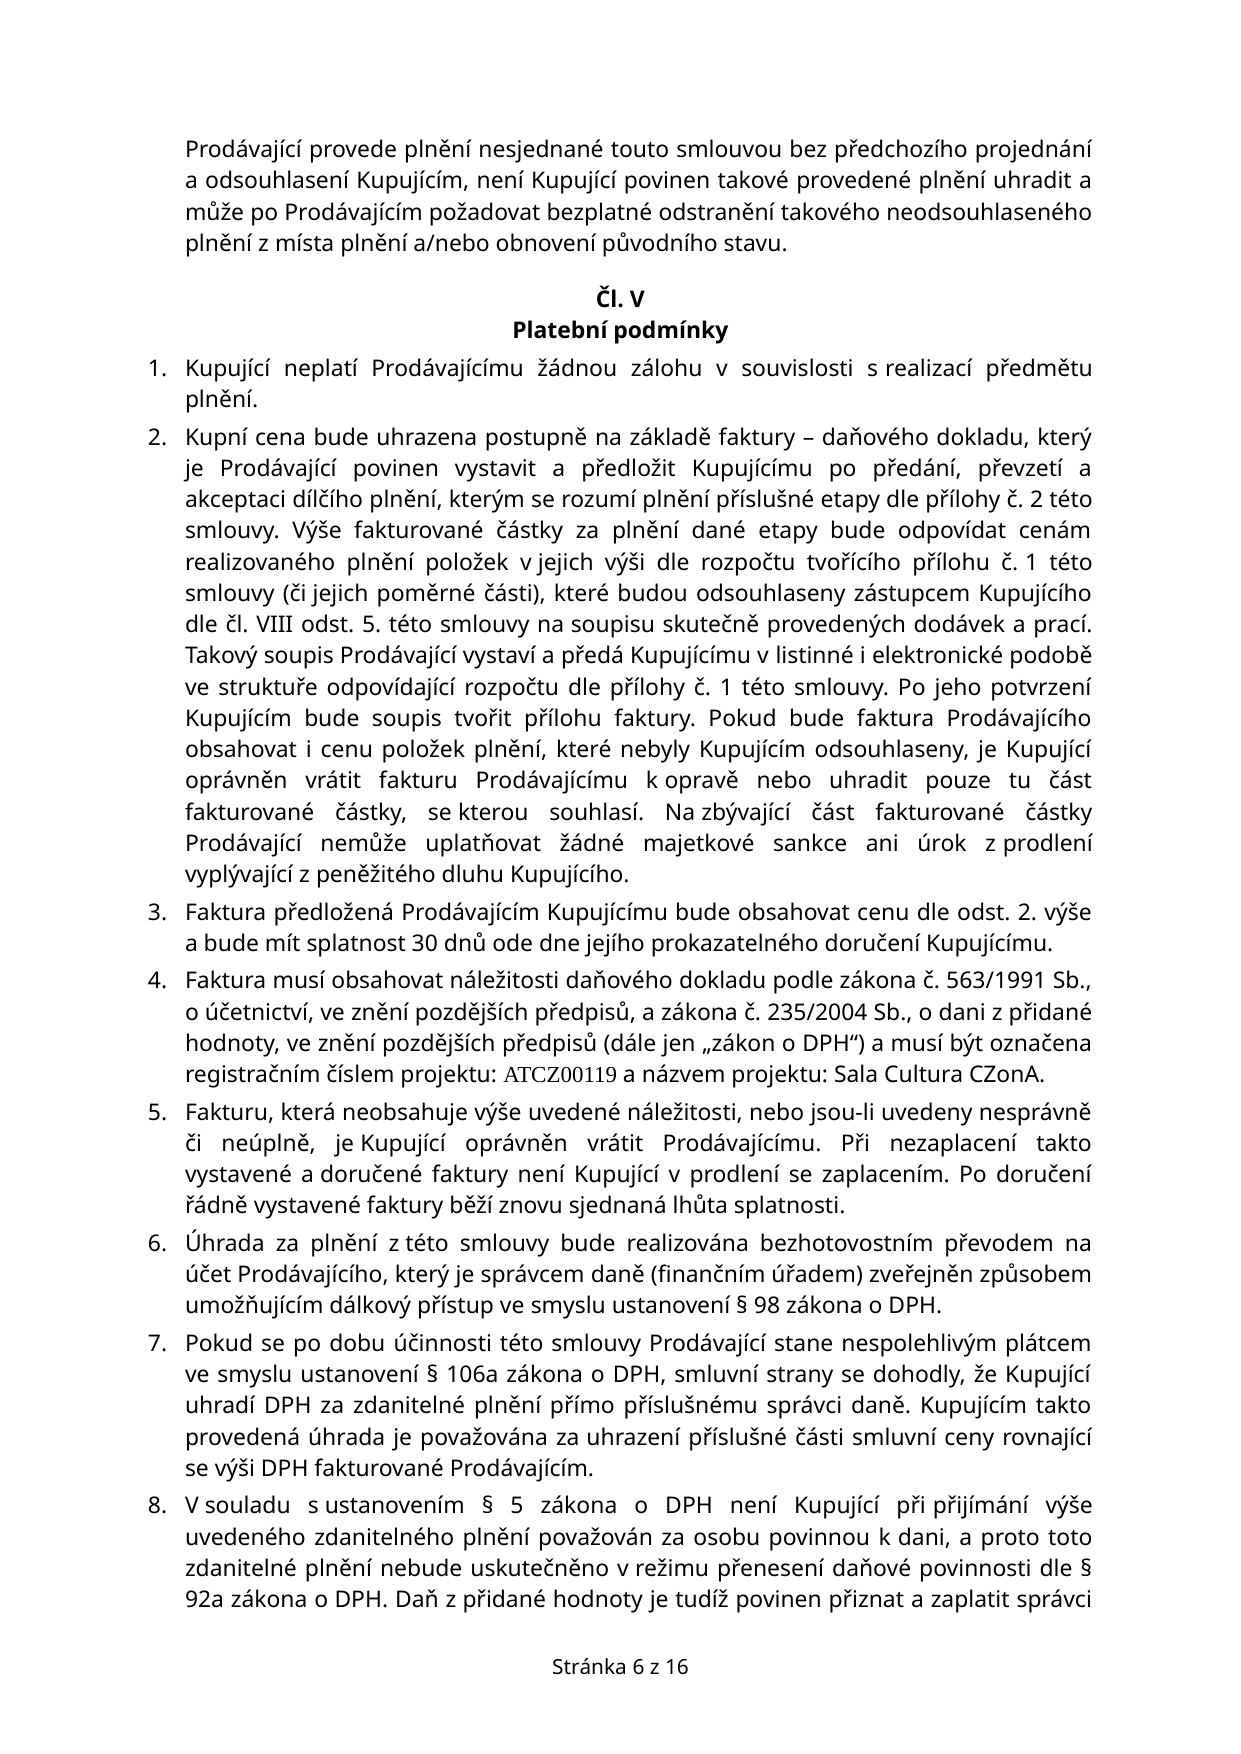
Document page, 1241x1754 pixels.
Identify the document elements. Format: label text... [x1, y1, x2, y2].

subtitle Úhrada za plnění z této smlouvy bude realizována bezhotovostním převodem na účet Prodávajícího, který je správcem daně (finančním úřadem) zveřejněn způsobem umožňujícím dálkový přístup ve smyslu ustanovení § 98 zákona o DPH. [148, 1227, 1093, 1320]
subtitle Fakturu, která neobsahuje výše uvedené náležitosti, nebo jsou-li uvedeny nesprávně či neúplně, je Kupující oprávněn vrátit Prodávajícímu. Při nezaplacení takto vystavené a doručené faktury není Kupující v prodlení se zaplacením. Po doručení řádně vystavené faktury běží znovu sjednaná lhůta splatnosti. [148, 1095, 1093, 1220]
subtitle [148, 1489, 1093, 1614]
subtitle Kupní cena bude uhrazena postupně na základě faktury – daňového dokladu, který je Prodávající povinen vystavit a předložit Kupujícímu po předání, převzetí a akceptaci dílčího plnění, kterým se rozumí plnění příslušné etapy dle přílohy č. 2 této smlouvy. Výše fakturované částky za plnění dané etapy bude odpovídat cenám realizovaného plnění položek v jejich výši dle rozpočtu tvořícího přílohu č. 1 této smlouvy (či jejich poměrné části), které budou odsouhlaseny zástupcem Kupujícího dle čl. VIII odst. 5. této smlouvy na soupisu skutečně provedených dodávek a prací. Takový soupis Prodávající vystaví a předá Kupujícímu v listinné i elektronické podobě ve struktuře odpovídající rozpočtu dle přílohy č. 1 této smlouvy. Po jeho potvrzení Kupujícím bude soupis tvořit přílohu faktury. Pokud bude faktura Prodávajícího obsahovat i cenu položek plnění, které nebyly Kupujícím odsouhlaseny, je Kupující oprávněn vrátit fakturu Prodávajícímu k opravě nebo uhradit pouze tu část fakturované částky, se kterou souhlasí. Na zbývající část fakturované částky Prodávající nemůže uplatňovat žádné majetkové sankce ani úrok z prodlení vyplývající z peněžitého dluhu Kupujícího. [148, 420, 1093, 889]
subtitle Kupující neplatí Prodávajícímu žádnou zálohu v souvislosti s realizací předmětu plnění. [148, 352, 1093, 414]
subtitle Pokud se po dobu účinnosti této smlouvy Prodávající stane nespolehlivým plátcem ve smyslu ustanovení § 106a zákona o DPH, smluvní strany se dohodly, že Kupující uhradí DPH za zdanitelné plnění přímo příslušnému správci daně. Kupujícím takto provedená úhrada je považována za uhrazení příslušné části smluvní ceny rovnající se výši DPH fakturované Prodávajícím. [148, 1327, 1093, 1483]
subtitle Faktura předložená Prodávajícím Kupujícímu bude obsahovat cenu dle odst. 2. výše a bude mít splatnost 30 dnů ode dne jejího prokazatelného doručení Kupujícímu. [148, 895, 1093, 958]
subtitle Čl. V [148, 283, 1093, 314]
subtitle Platební podmínky [148, 314, 1093, 345]
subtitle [148, 133, 1093, 258]
subtitle Faktura musí obsahovat náležitosti daňového dokladu podle zákona č. 563/1991 Sb., o účetnictví, ve znění pozdějších předpisů, a zákona č. 235/2004 Sb., o dani z přidané hodnoty, ve znění pozdějších předpisů (dále jen „zákon o DPH“) a musí být označena registračním číslem projektu: a názvem projektu: Sala Cultura CZonA. [148, 964, 1093, 1089]
